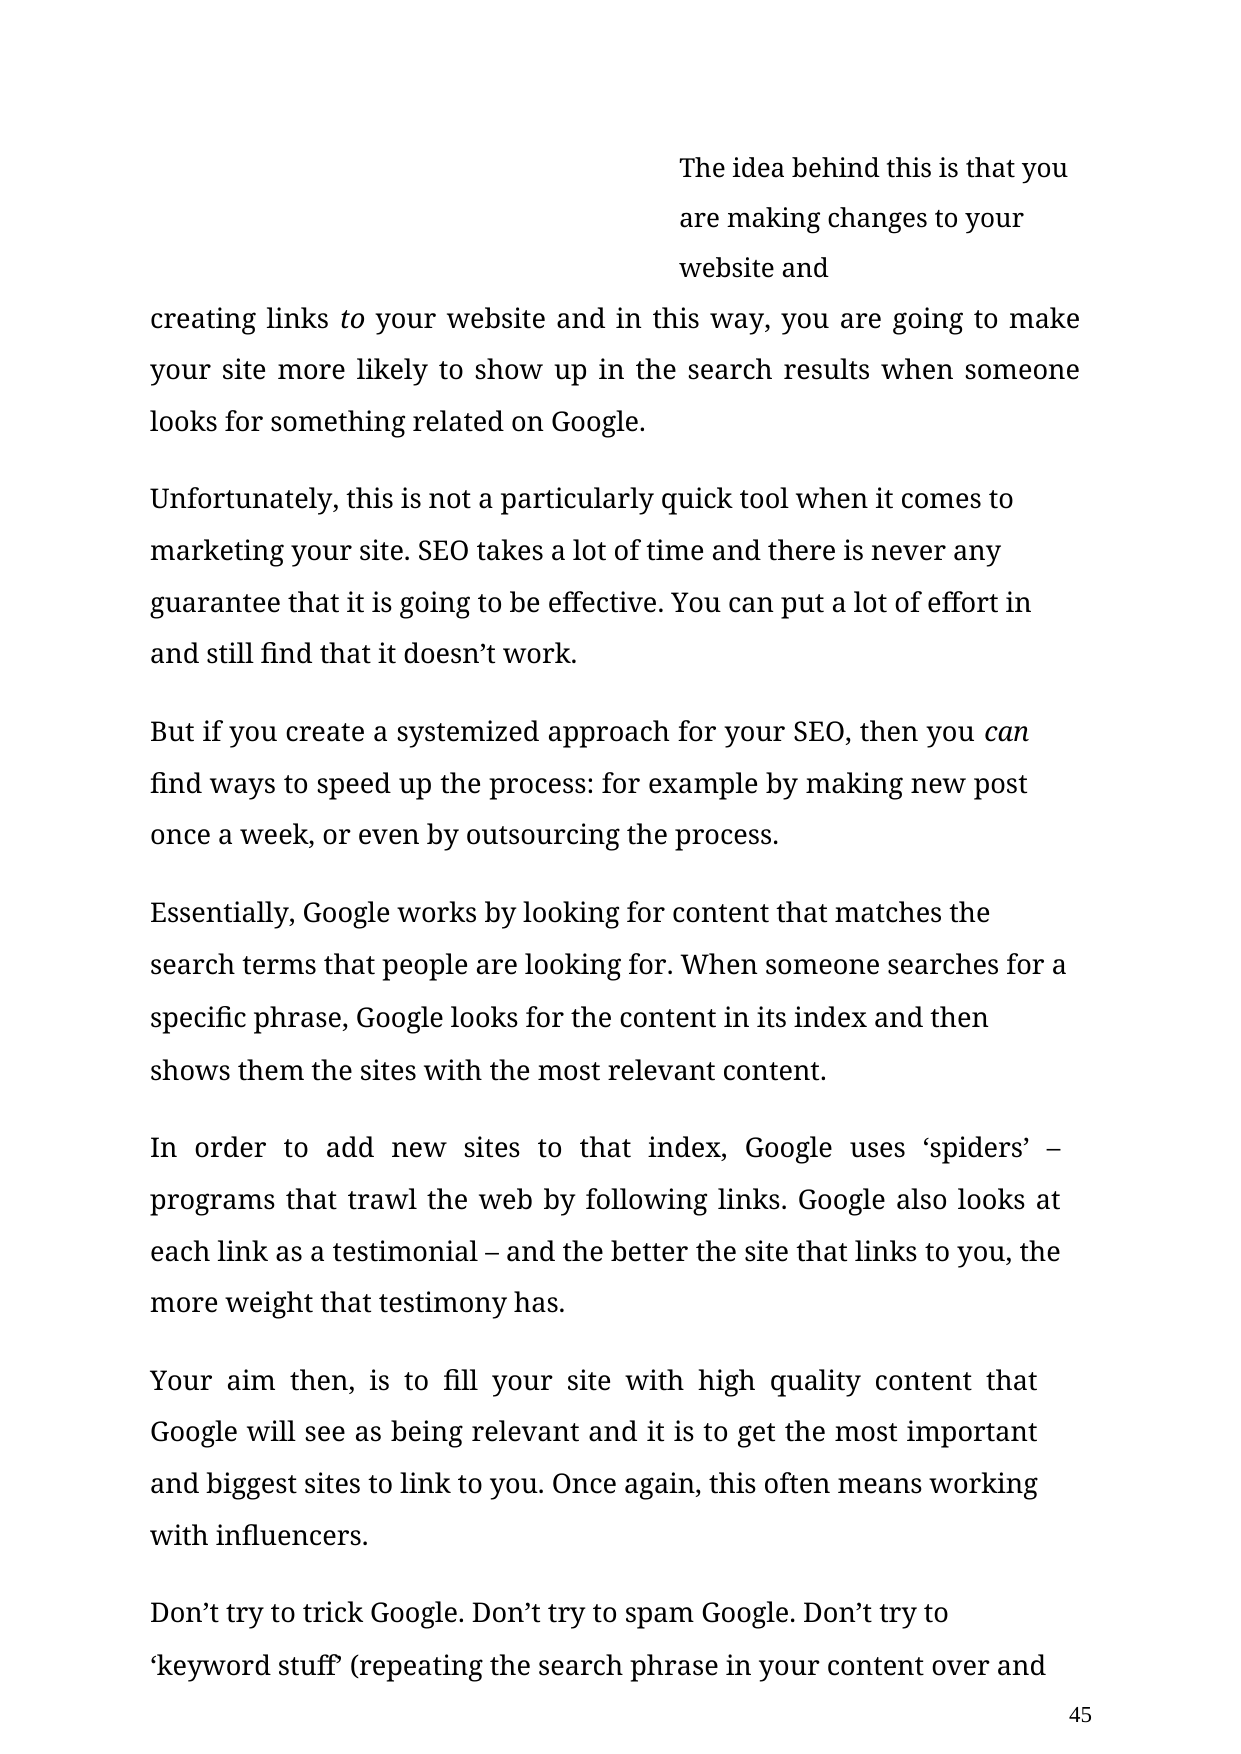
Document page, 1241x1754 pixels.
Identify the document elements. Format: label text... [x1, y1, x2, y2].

text Your aim then, is to fill your site with high quality content that Google will see as being relevant and it is to get the most important and biggest sites to link to you. Once again, this often means working with influencers. [150, 1361, 1039, 1553]
text Essentially, Google works by looking for content that matches the search terms that people are looking for. When someone searches for a specific phrase, Google looks for the content in its index and then shows them the sites with the most relevant content. [150, 893, 1071, 1088]
text The idea behind this is that you are making changes to your website and [679, 150, 1079, 285]
text Unfortunately, this is not a particularly quick tool when it comes to marketing your site. SEO takes a lot of time and there is never any guarantee that it is going to be effective. You can put a lot of effort in and still find that it doesn’t work. [150, 480, 1060, 672]
text In order to add new sites to that index, Google uses ‘spiders’ – programs that trawl the web by following links. Google also looks at each link as a testimonial – and the better the site that links to you, the more weight that testimony has. [150, 1129, 1062, 1320]
text creating links to your website and in this way, you are going to make your site more likely to show up in the search results when someone looks for something related on Google. [150, 299, 1081, 439]
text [150, 1593, 1064, 1683]
text But if you create a systemized approach for your SEO, then you can find ways to speed up the process: for example by making new post once a week, or even by outsourcing the process. [150, 712, 1029, 852]
